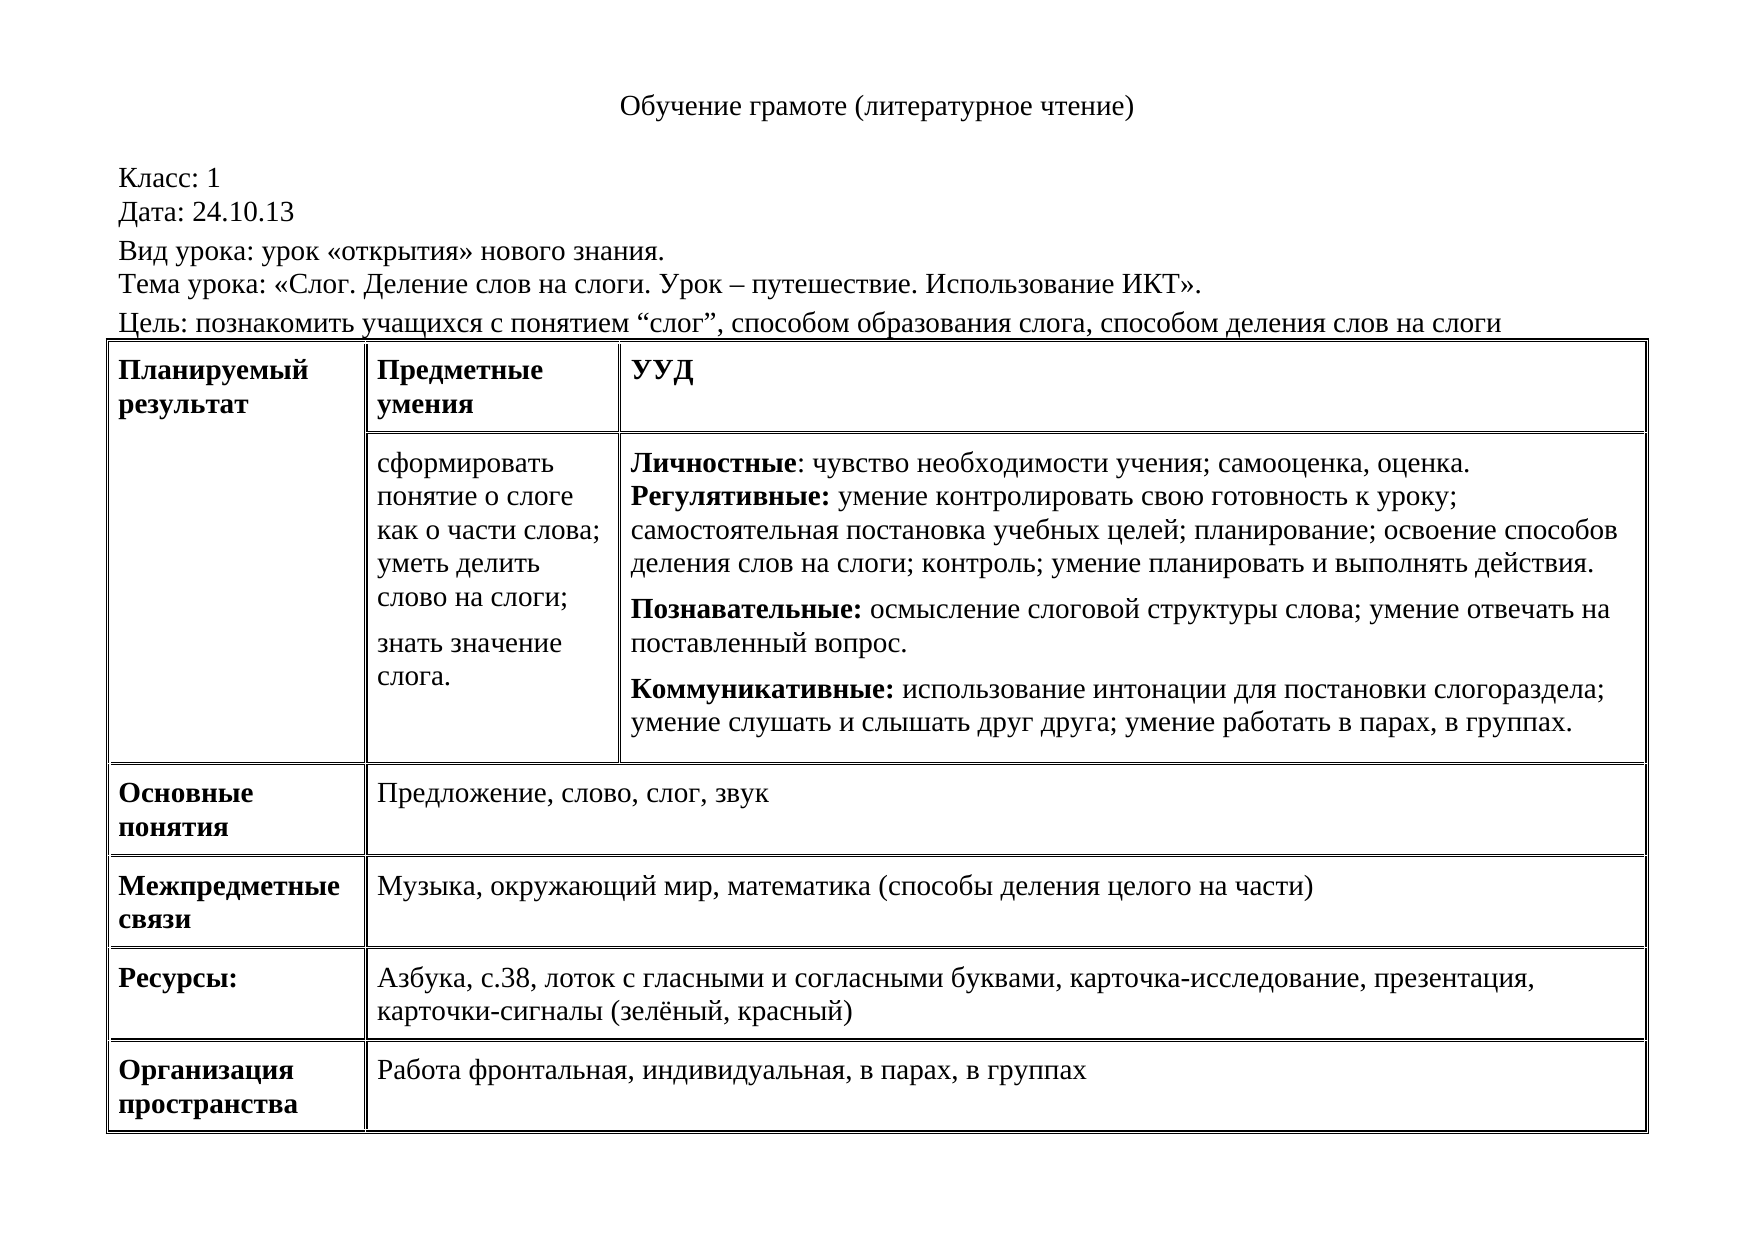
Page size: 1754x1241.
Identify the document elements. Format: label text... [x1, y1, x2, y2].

text Цель: познакомить учащихся с понятием “слог”, способом образования слога, способом деления слов на слоги [118, 305, 1636, 338]
table_cell сформировать понятие о слоге как о части слова; уметь делить слово на слоги; знать значение слога. [368, 434, 618, 761]
text Тема урока: «Слог. Деление слов на слоги. Урок – путешествие. Использование ИКТ». [118, 266, 1636, 300]
table_cell Музыка, окружающий мир, математика (способы деления целого на части) [366, 854, 1647, 946]
table_cell Межпредметные связи [107, 854, 366, 946]
table_header Планируемый результат [109, 340, 366, 761]
text Вид урока: урок «открытия» нового знания. [118, 233, 1636, 266]
table_header УУД [620, 342, 1645, 431]
table_cell Организация пространства [109, 1038, 366, 1130]
table_cell Ресурсы: [107, 946, 366, 1038]
table_cell Азбука, с.38, лоток с гласными и согласными буквами, карточка-исследование, презентация, карточки-сигналы (зелёный, красный) [366, 946, 1647, 1038]
text Дата: 24.10.13 [118, 194, 1636, 228]
table_cell Работа фронтальная, индивидуальная, в парах, в группах [366, 1038, 1646, 1130]
text Класс: 1 [118, 161, 1636, 194]
table_cell Предложение, слово, слог, звук [368, 761, 1646, 854]
table_header Предметные умения [366, 342, 620, 431]
table_cell Основные понятия [109, 761, 364, 854]
table_cell Личностные: чувство необходимости учения; самооценка, оценка. Регулятивные: умение контролировать свою готовность к уроку; самостоятельная постановка учебных целей; планирование; освоение способов деления слов на слоги; контроль; умение планировать и выполнять действия. Познавательные: осмысление слоговой структуры слова; умение отвечать на поставленный вопрос. Коммуникативные: использование интонации для постановки слогораздела; умение слушать и слышать друг друга; умение работать в парах, в группах. [620, 431, 1647, 761]
text Обучение грамоте (литературное чтение) [118, 88, 1636, 122]
